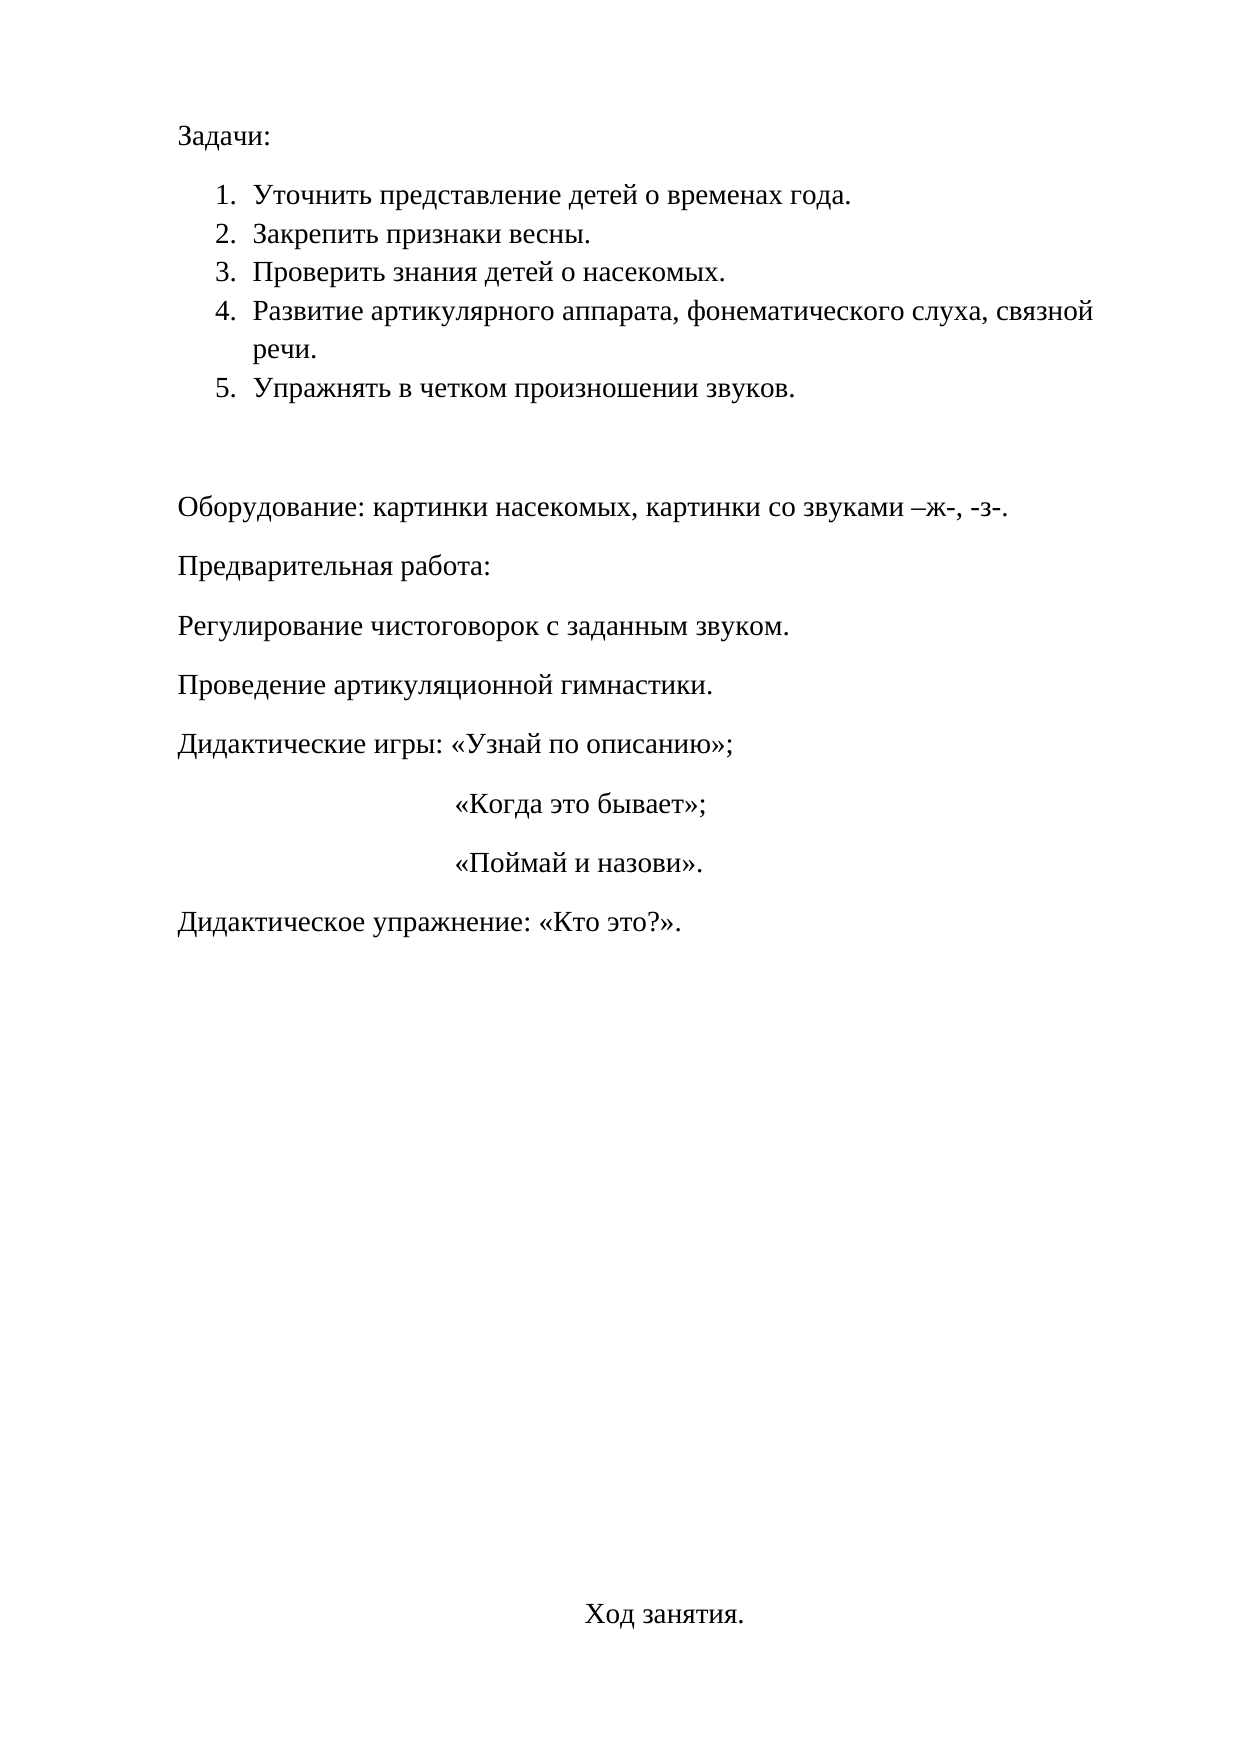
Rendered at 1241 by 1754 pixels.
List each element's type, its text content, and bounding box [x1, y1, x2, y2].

list Упражнять в четком произношении звуков. [215, 370, 1152, 404]
text Дидактическое упражнение: «Кто это?». [177, 904, 1152, 938]
list Проверить знания детей о насекомых. [215, 254, 1152, 288]
text Ход занятия. [177, 1596, 1152, 1630]
text Дидактические игры: «Узнай по описанию»; [177, 726, 1152, 760]
list Уточнить представление детей о временах года. [215, 177, 1152, 211]
text «Поймай и назови». [177, 845, 1152, 879]
text Задачи: [177, 118, 1152, 152]
list Закрепить признаки весны. [215, 216, 1152, 249]
text Оборудование: картинки насекомых, картинки со звуками –ж-, -з-. [177, 489, 1152, 522]
list Развитие артикулярного аппарата, фонематического слуха, связной речи. [215, 293, 1152, 365]
text Предварительная работа: [177, 548, 1152, 582]
text «Когда это бывает»; [177, 786, 1152, 819]
text Проведение артикуляционной гимнастики. [177, 667, 1152, 701]
text Регулирование чистоговорок с заданным звуком. [177, 608, 1152, 641]
